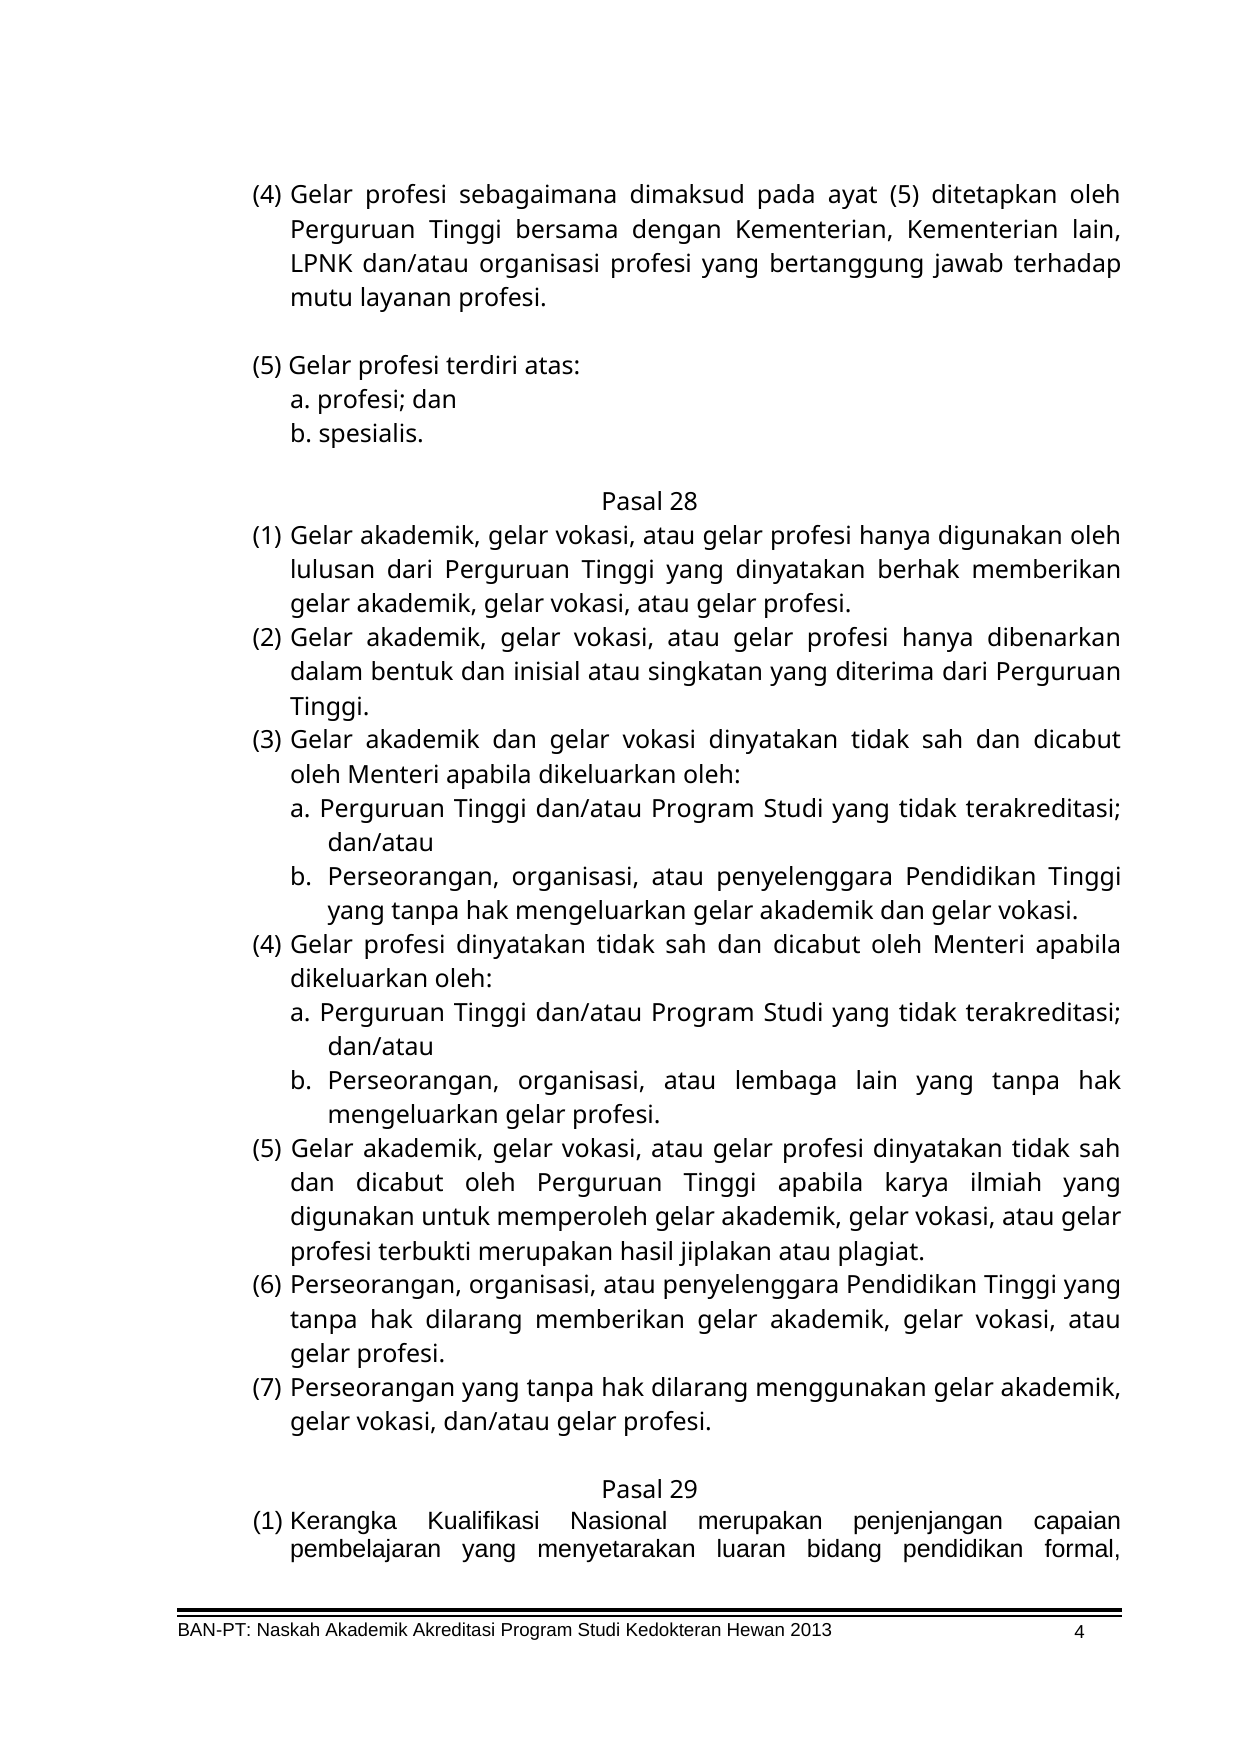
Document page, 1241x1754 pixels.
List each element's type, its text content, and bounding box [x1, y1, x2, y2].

text (4) Gelar profesi sebagaimana dimaksud pada ayat (5) ditetapkan oleh Perguruan Tinggi bersama dengan Kementerian, Kementerian lain, LPNK dan/atau organisasi profesi yang bertanggung jawab terhadap mutu layanan profesi. [252, 177, 1122, 313]
text (3) Gelar akademik dan gelar vokasi dinyatakan tidak sah dan dicabut oleh Menteri apabila dikeluarkan oleh: [252, 722, 1122, 790]
text Pasal 28 [177, 484, 1122, 518]
text a. Perguruan Tinggi dan/atau Program Studi yang tidak terakreditasi; dan/atau [290, 995, 1122, 1063]
text (1) Gelar akademik, gelar vokasi, atau gelar profesi hanya digunakan oleh lulusan dari Perguruan Tinggi yang dinyatakan berhak memberikan gelar akademik, gelar vokasi, atau gelar profesi. [252, 518, 1122, 620]
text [252, 1506, 1122, 1563]
text a. Perguruan Tinggi dan/atau Program Studi yang tidak terakreditasi; dan/atau [290, 790, 1122, 858]
text (7) Perseorangan yang tanpa hak dilarang menggunakan gelar akademik, gelar vokasi, dan/atau gelar profesi. [252, 1369, 1122, 1437]
text b. Perseorangan, organisasi, atau penyelenggara Pendidikan Tinggi yang tanpa hak mengeluarkan gelar akademik dan gelar vokasi. [290, 858, 1122, 927]
text b. Perseorangan, organisasi, atau lembaga lain yang tanpa hak mengeluarkan gelar profesi. [290, 1063, 1122, 1131]
text (5) Gelar profesi terdiri atas: [252, 347, 1122, 382]
text (6) Perseorangan, organisasi, atau penyelenggara Pendidikan Tinggi yang tanpa hak dilarang memberikan gelar akademik, gelar vokasi, atau gelar profesi. [252, 1267, 1122, 1369]
text (4) Gelar profesi dinyatakan tidak sah dan dicabut oleh Menteri apabila dikeluarkan oleh: [252, 927, 1122, 995]
text (5) Gelar akademik, gelar vokasi, atau gelar profesi dinyatakan tidak sah dan dicabut oleh Perguruan Tinggi apabila karya ilmiah yang digunakan untuk memperoleh gelar akademik, gelar vokasi, atau gelar profesi terbukti merupakan hasil jiplakan atau plagiat. [252, 1131, 1122, 1267]
text a. profesi; dan [215, 382, 1122, 416]
text b. spesialis. [215, 416, 1122, 450]
text (2) Gelar akademik, gelar vokasi, atau gelar profesi hanya dibenarkan dalam bentuk dan inisial atau singkatan yang diterima dari Perguruan Tinggi. [252, 620, 1122, 722]
text Pasal 29 [177, 1472, 1122, 1506]
